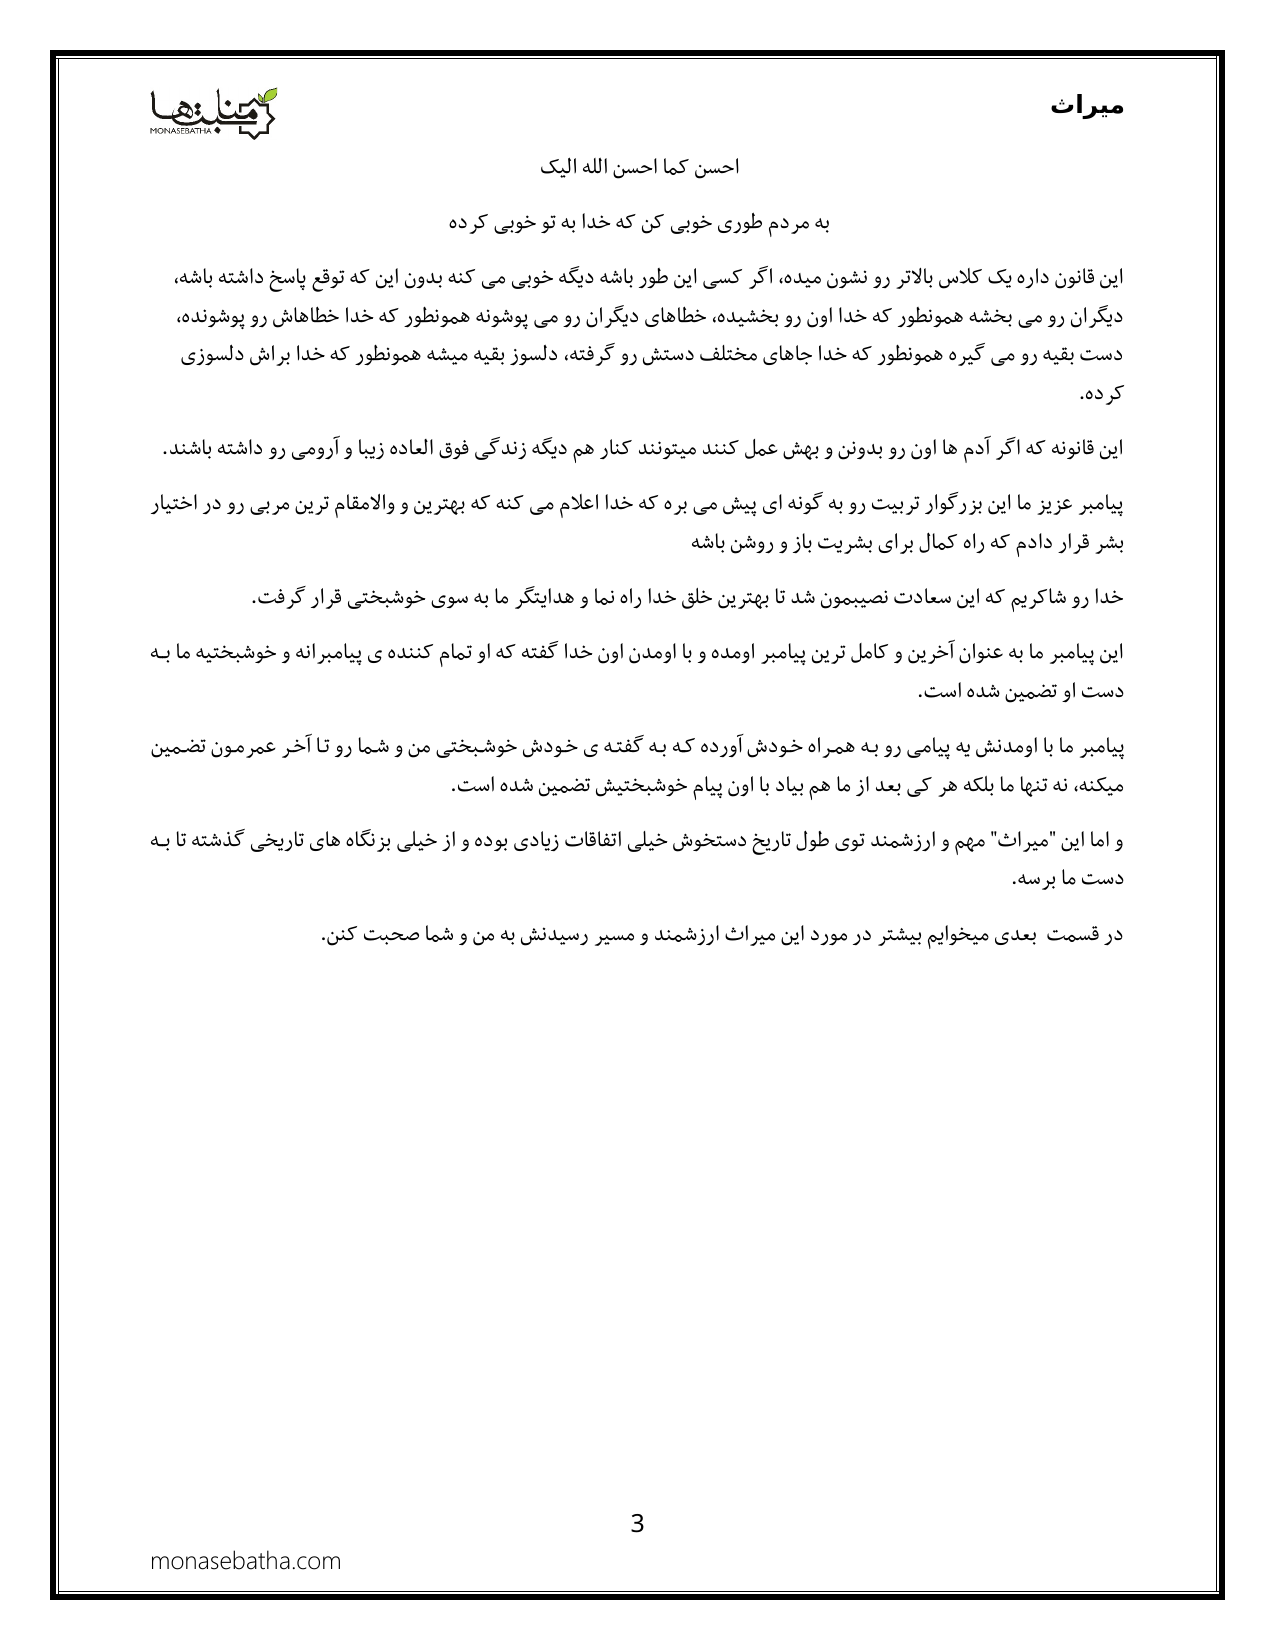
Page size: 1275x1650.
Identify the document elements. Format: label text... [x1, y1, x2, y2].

text خدا رو شاکریم که این سعادت نصیبمون شد تا بهترین خلق خدا راه نما و هدایتگر ما به سوی خوشبختی قرار گرفت. [150, 580, 1125, 616]
text در قسمت بعدی میخوایم بیشتر در مورد این میراث ارزشمند و مسیر رسیدنش به من و شما صحبت کنن. [150, 917, 1125, 952]
text احسن کما احسن الله الیک [150, 150, 1125, 186]
text این پیامبر ما به عنوان آخرین و کامل ترین پیامبر اومده و با اومدن اون خدا گفته که او تمام کننده ی پیامبرانه و خوشبختیه ما به دست او تضمین شده است. [150, 635, 1125, 710]
text این قانون داره یک کلاس بالاتر رو نشون میده، اگر کسی این طور باشه دیگه خوبی می کنه بدون این که توقع پاسخ داشته باشه، دیگران رو می بخشه همونطور که خدا اون رو بخشیده، خطاهای دیگران رو می پوشونه همونطور که خدا خطاهاش رو پوشونده، دست بقیه رو می گیره همونطور که خدا جاهای مختلف دستش رو گرفته، دلسوز بقیه میشه همونطور که خدا براش دلسوزی کرده. [150, 260, 1125, 412]
text به مردم طوری خوبی کن که خدا به تو خوبی کرده [150, 205, 1125, 241]
text این قانونه که اگر آدم ها اون رو بدونن و بهش عمل کنند میتونند کنار هم دیگه زندگی فوق العاده زیبا و آرومی رو داشته باشند. [150, 431, 1125, 467]
picture [150, 87, 278, 140]
text پیامبر ما با اومدنش یه پیامی رو به همراه خودش آورده که به گفته ی خودش خوشبختی من و شما رو تا آخر عمرمون تضمین میکنه، نه تنها ما بلکه هر کی بعد از ما هم بیاد با اون پیام خوشبختیش تضمین شده است. [150, 729, 1125, 803]
text پیامبر عزیز ما این بزرگوار تربیت رو به گونه ای پیش می بره که خدا اعلام می کنه که بهترین و والامقام ترین مربی رو در اختیار بشر قرار دادم که راه کمال برای بشریت باز و روشن باشه [150, 486, 1125, 561]
text و اما این "میراث" مهم و ارزشمند توی طول تاریخ دستخوش خیلی اتفاقات زیادی بوده و از خیلی بزنگاه های تاریخی گذشته تا به دست ما برسه. [150, 823, 1125, 897]
